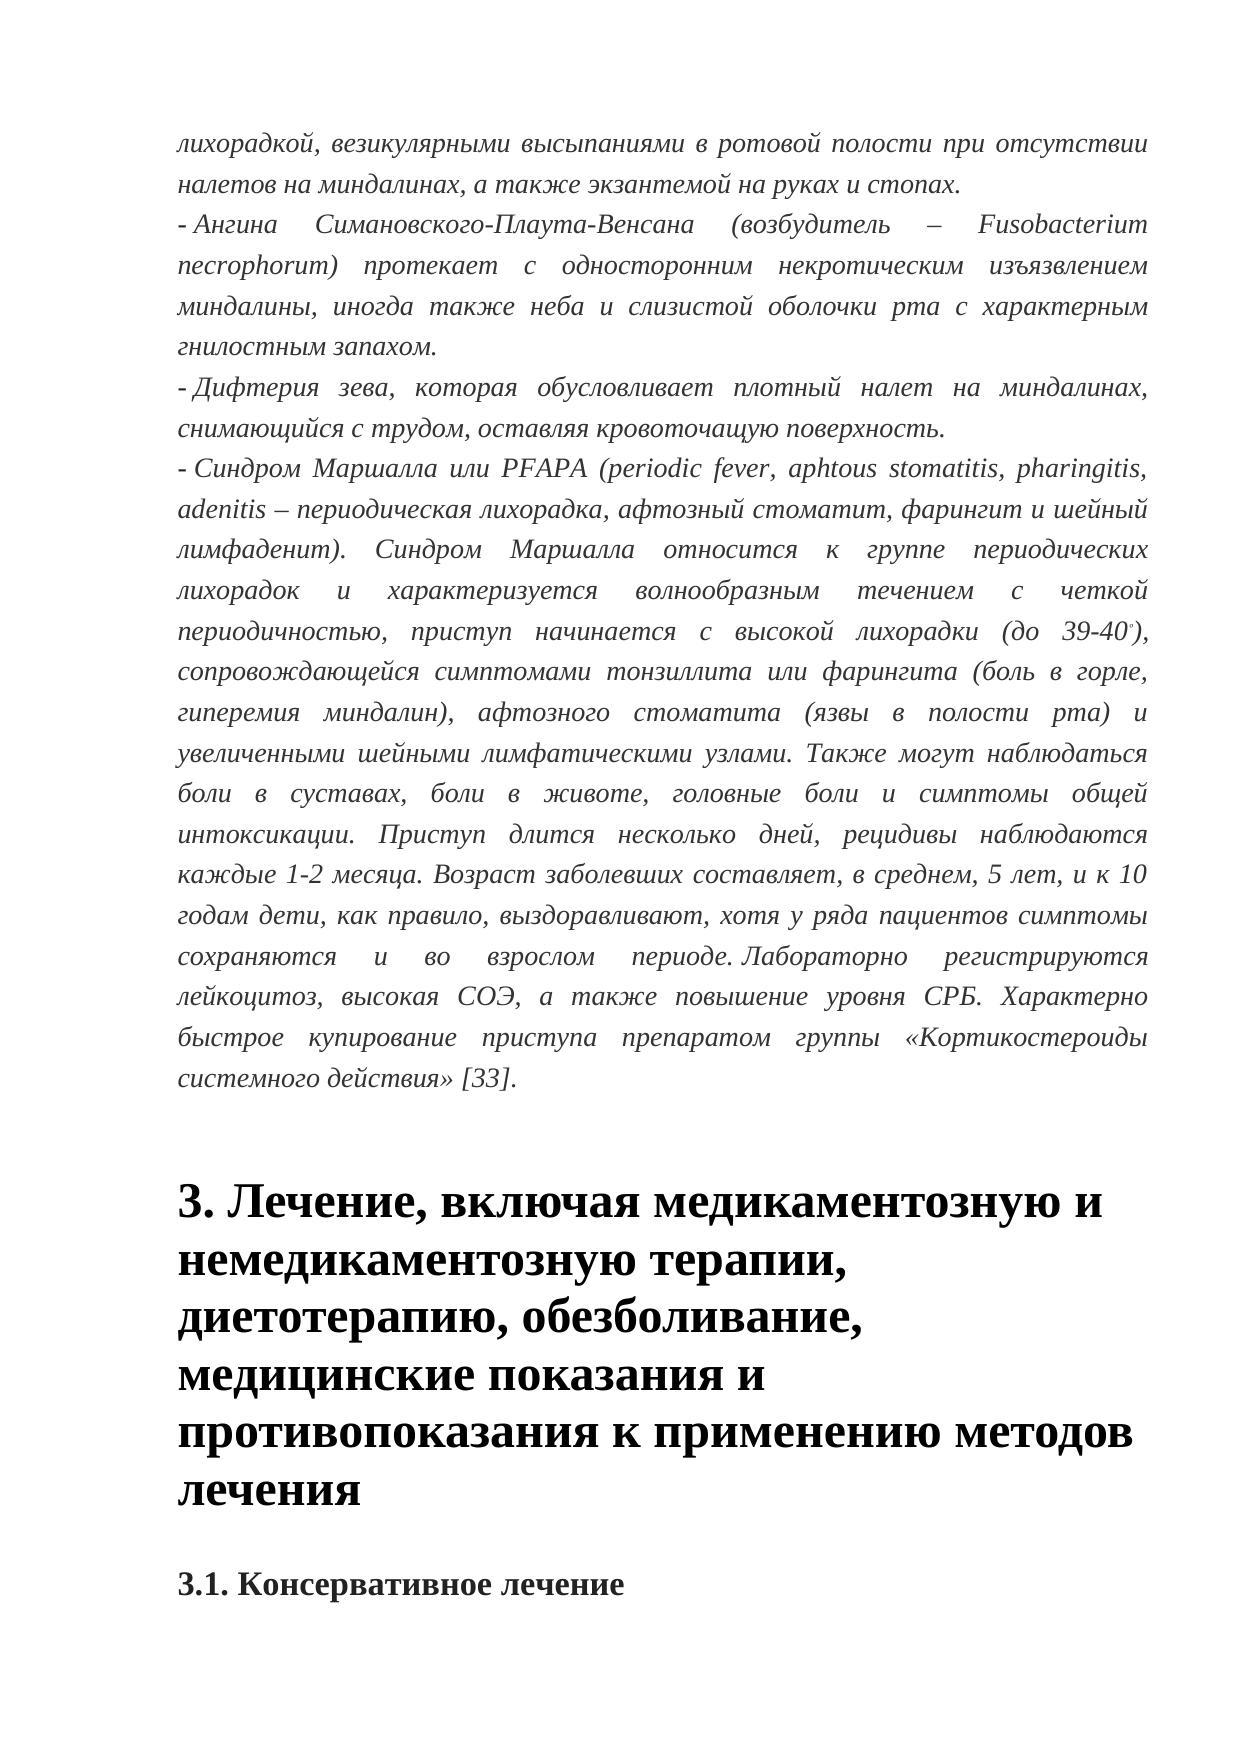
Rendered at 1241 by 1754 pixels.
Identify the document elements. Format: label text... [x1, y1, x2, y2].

text - Дифтерия зева, которая обусловливает плотный налет на миндалинах, снимающийся с трудом, оставляя кровоточащую поверхность. [177, 362, 1152, 443]
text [177, 118, 1152, 199]
text 3. Лечение, включая медикаментозную и немедикаментозную терапии, диетотерапию, обезболивание, медицинские показания и противопоказания к применению методов лечения [177, 1171, 1152, 1516]
text 3.1. Консервативное лечение [177, 1563, 1152, 1603]
text - Ангина Симановского-Плаута-Венсана (возбудитель – Fusobacterium necrophorum) протекает с односторонним некротическим изъязвлением миндалины, иногда также неба и слизистой оболочки рта с характерным гнилостным запахом. [177, 199, 1152, 362]
text - Синдром Маршалла или PFAPA (periodic fever, aphtous stomatitis, pharingitis, adenitis – периодическая лихорадка, афтозный стоматит, фарингит и шейный лимфаденит). Синдром Маршалла относится к группе периодических лихорадок и характеризуется волнообразным течением с четкой периодичностью, приступ начинается с высокой лихорадки (до 39-40º), сопровождающейся симптомами тонзиллита или фарингита (боль в горле, гиперемия миндалин), афтозного стоматита (язвы в полости рта) и увеличенными шейными лимфатическими узлами. Также могут наблюдаться боли в суставах, боли в животе, головные боли и симптомы общей интоксикации. Приступ длится несколько дней, рецидивы наблюдаются каждые 1-2 месяца. Возраст заболевших составляет, в среднем, 5 лет, и к 10 годам дети, как правило, выздоравливают, хотя у ряда пациентов симптомы сохраняются и во взрослом периоде. Лабораторно регистрируются лейкоцитоз, высокая СОЭ, а также повышение уровня СРБ. Характерно быстрое купирование приступа препаратом группы «Кортикостероиды системного действия» [33]. [177, 443, 1152, 1093]
